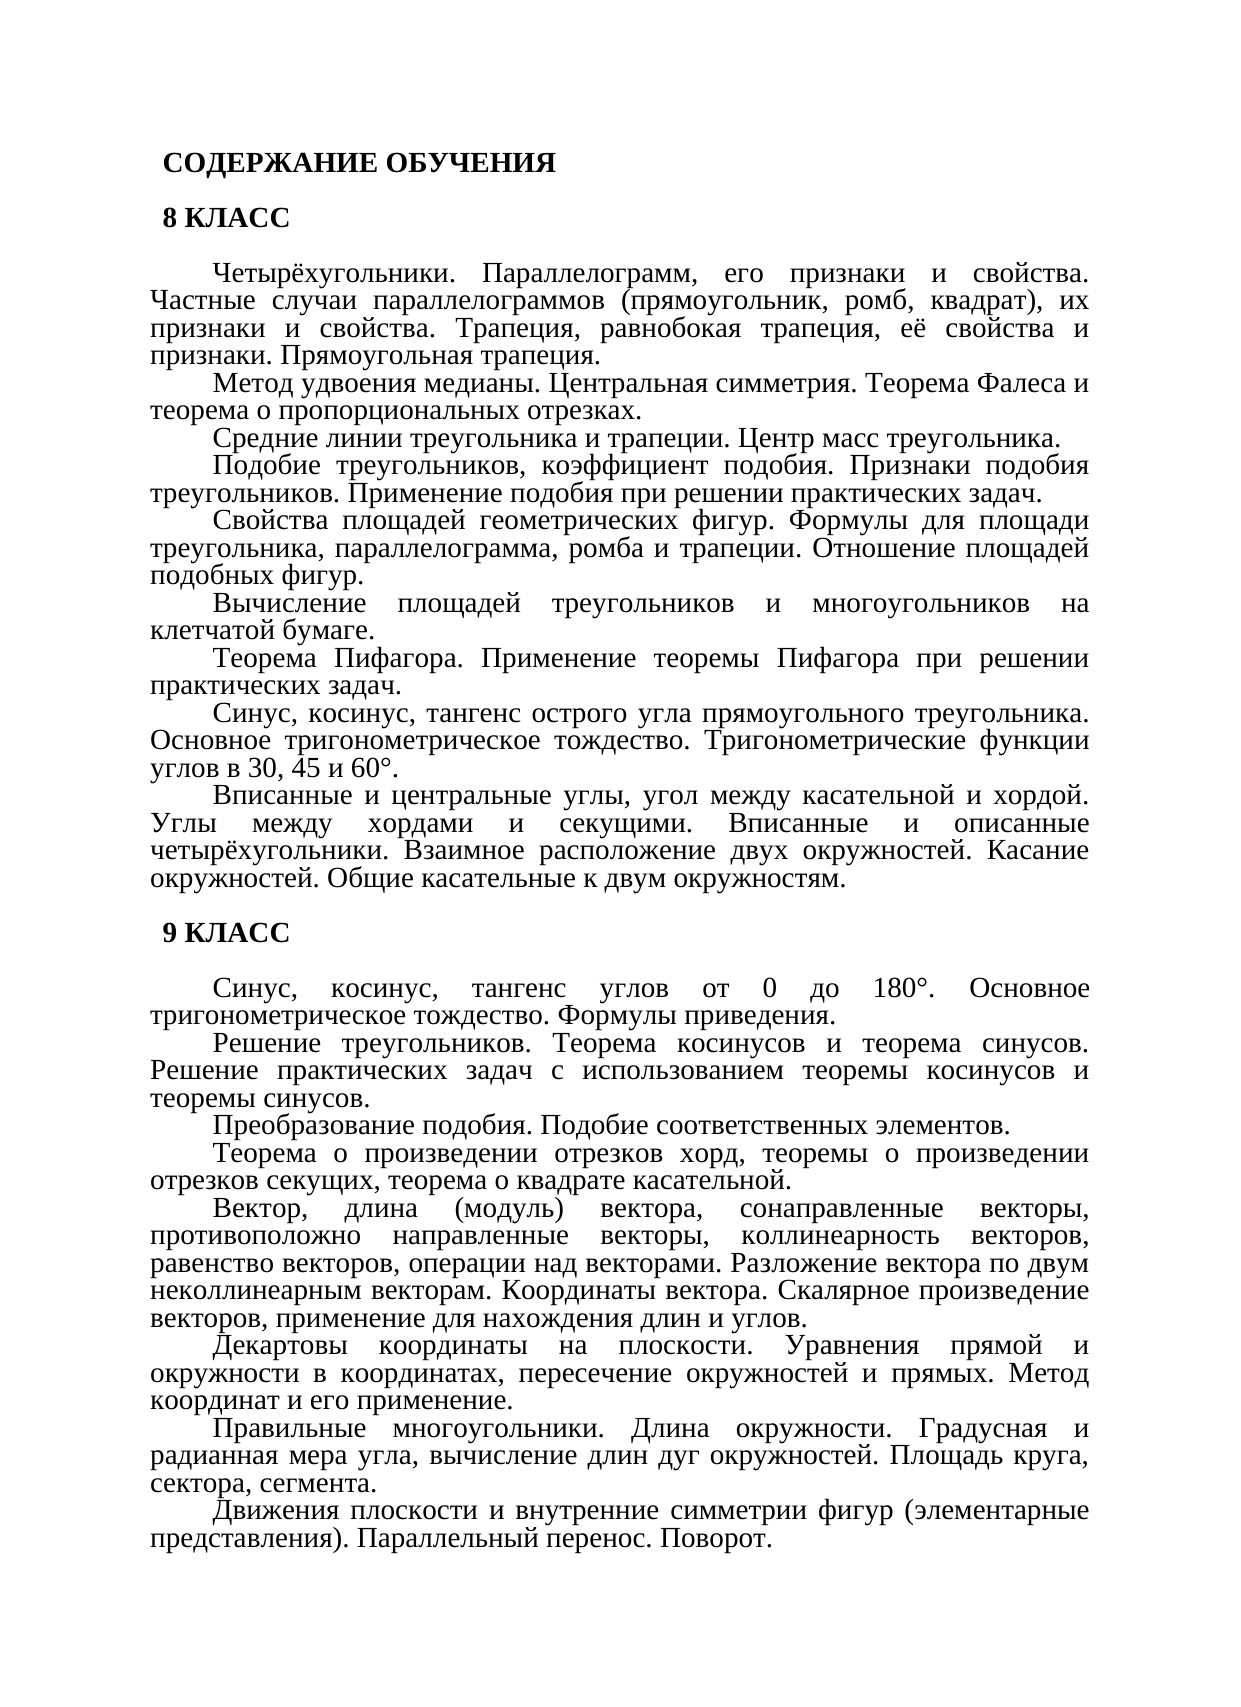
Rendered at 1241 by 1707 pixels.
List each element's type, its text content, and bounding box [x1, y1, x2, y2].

text 8 КЛАСС [162, 205, 1090, 232]
text 9 КЛАСС [162, 920, 1090, 947]
text Свойства площадей геометрических фигур. Формулы для площади треугольника, параллелограмма, ромба и трапеции. Отношение площадей подобных фигур. [150, 507, 1090, 590]
text Декартовы координаты на плоскости. Уравнения прямой и окружности в координатах, пересечение окружностей и прямых. Метод координат и его применение. [150, 1332, 1090, 1415]
text Вписанные и центральные углы, угол между касательной и хордой. Углы между хордами и секущими. Вписанные и описанные четырёхугольники. Взаимное расположение двух окружностей. Касание окружностей. Общие касательные к двум окружностям. [150, 782, 1090, 892]
text Четырёхугольники. Параллелограмм, его признаки и свойства. Частные случаи параллелограммов (прямоугольник, ромб, квадрат), их признаки и свойства. Трапеция, равнобокая трапеция, её свойства и признаки. Прямоугольная трапеция. [150, 260, 1090, 370]
text Движения плоскости и внутренние симметрии фигур (элементарные представления). Параллельный перенос. Поворот. [150, 1497, 1090, 1552]
text Метод удвоения медианы. Центральная симметрия. Теорема Фалеса и теорема о пропорциональных отрезках. [150, 370, 1090, 425]
text Решение треугольников. Теорема косинусов и теорема синусов. Решение практических задач с использованием теоремы косинусов и теоремы синусов. [150, 1030, 1090, 1112]
text СОДЕРЖАНИЕ ОБУЧЕНИЯ [162, 150, 1090, 177]
text Теорема о произведении отрезков хорд, теоремы о произведении отрезков секущих, теорема о квадрате касательной. [150, 1140, 1090, 1195]
text Синус, косинус, тангенс углов от 0 до 180°. Основное тригонометрическое тождество. Формулы приведения. [150, 975, 1090, 1030]
text Синус, косинус, тангенс острого угла прямоугольного треугольника. Основное тригонометрическое тождество. Тригонометрические функции углов в 30, 45 и 60°. [150, 700, 1090, 782]
text Преобразование подобия. Подобие соответственных элементов. [150, 1112, 1090, 1140]
text Правильные многоугольники. Длина окружности. Градусная и радианная мера угла, вычисление длин дуг окружностей. Площадь круга, сектора, сегмента. [150, 1415, 1090, 1497]
text Подобие треугольников, коэффициент подобия. Признаки подобия треугольников. Применение подобия при решении практических задач. [150, 452, 1090, 507]
text Вычисление площадей треугольников и многоугольников на клетчатой бумаге. [150, 590, 1090, 645]
text Средние линии треугольника и трапеции. Центр масс треугольника. [150, 425, 1090, 452]
text Теорема Пифагора. Применение теоремы Пифагора при решении практических задач. [150, 645, 1090, 700]
text Вектор, длина (модуль) вектора, сонаправленные векторы, противоположно направленные векторы, коллинеарность векторов, равенство векторов, операции над векторами. Разложение вектора по двум неколлинеарным векторам. Координаты вектора. Скалярное произведение векторов, применение для нахождения длин и углов. [150, 1195, 1090, 1332]
